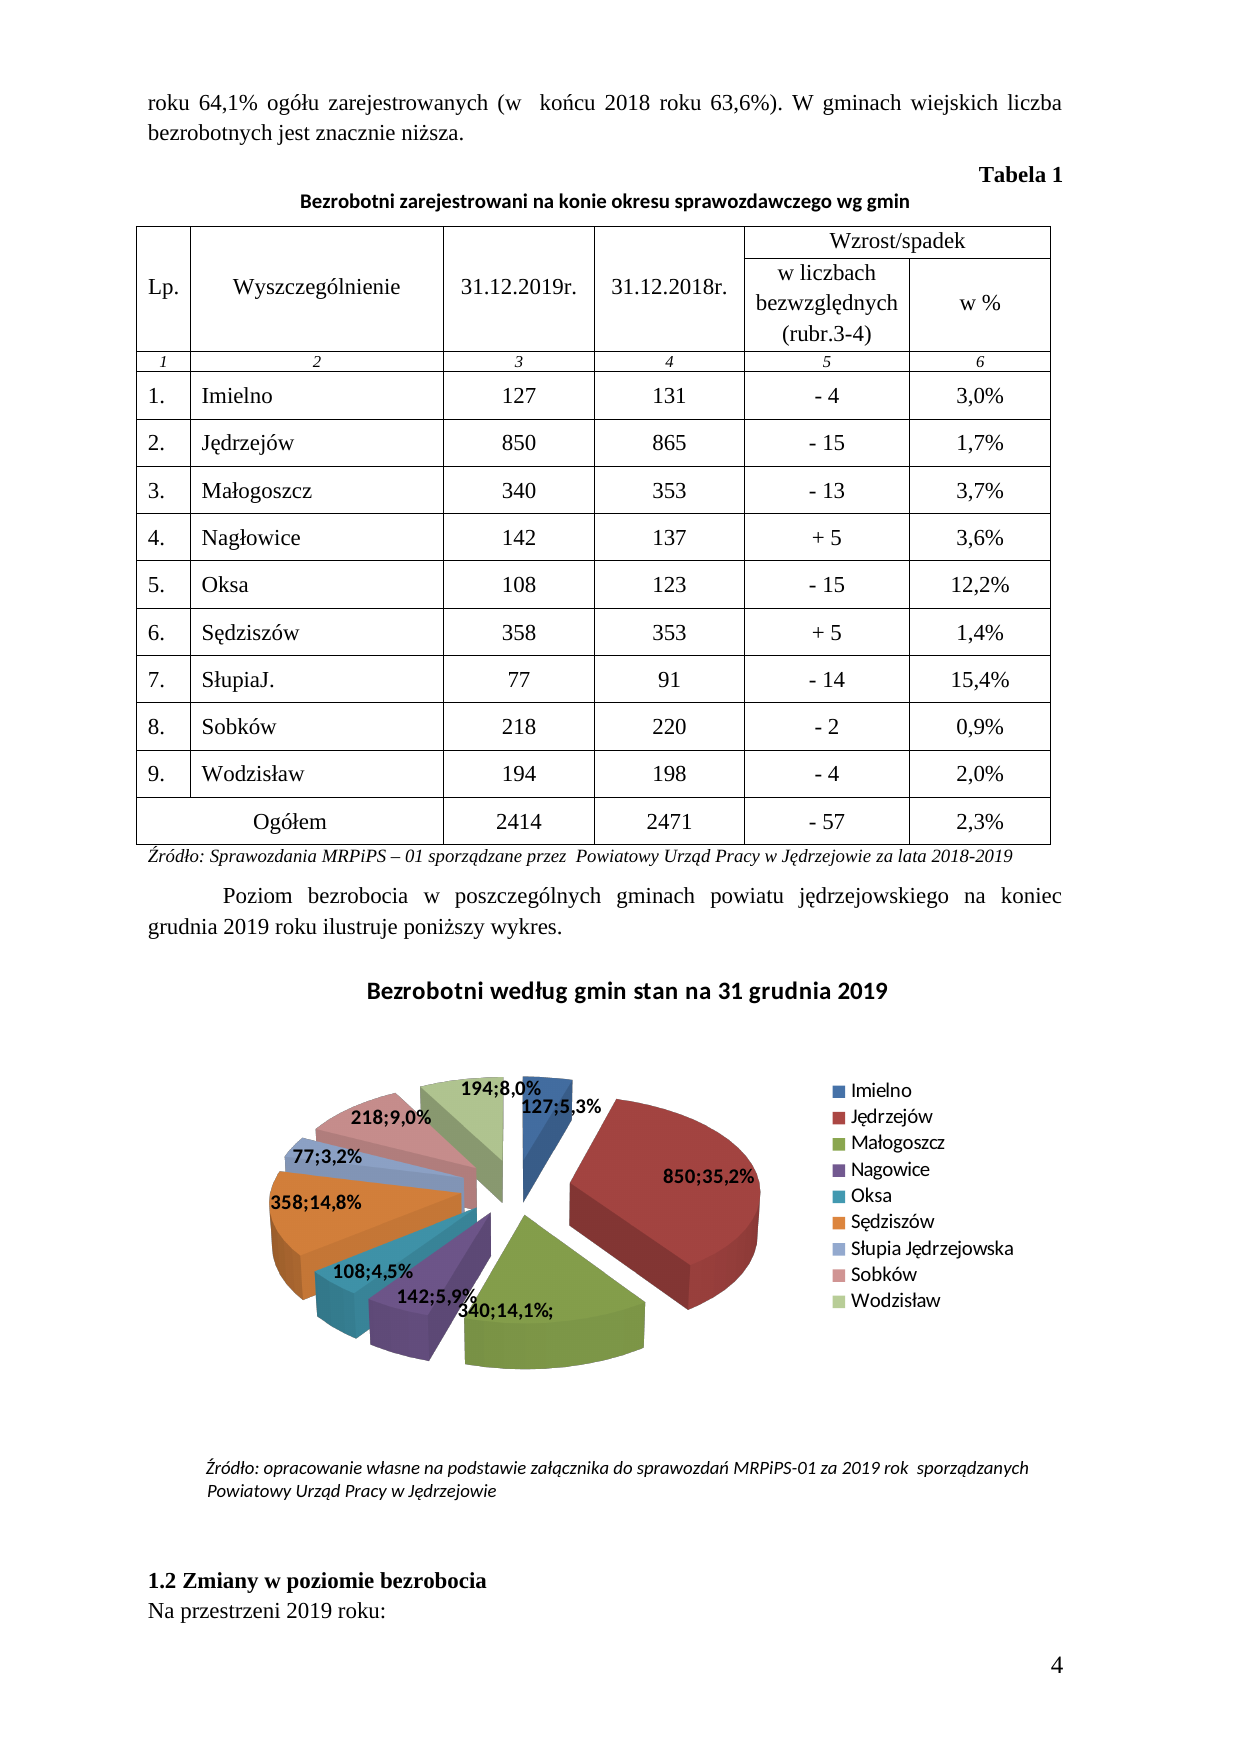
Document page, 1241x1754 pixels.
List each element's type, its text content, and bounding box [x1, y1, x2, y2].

table_cell 91 [595, 656, 744, 702]
table_cell - 13 [745, 467, 909, 513]
table_cell 2414 [444, 798, 594, 844]
table_cell 2,0% [910, 751, 1050, 797]
table_cell w liczbach bezwzględnych (rubr.3-4) [745, 259, 909, 351]
table_cell 2. [137, 420, 190, 466]
table_cell 353 [595, 467, 744, 513]
table_cell 3. [137, 467, 190, 513]
table_cell - 4 [745, 372, 909, 418]
table_cell 3 [444, 352, 594, 371]
table_cell 15,4% [910, 656, 1050, 702]
table_header Lp. [137, 227, 190, 351]
table_cell 5. [137, 561, 190, 608]
table_cell 8. [137, 703, 190, 749]
table_cell 6. [137, 609, 190, 655]
table_cell 2 [191, 352, 443, 371]
table_cell 108 [444, 561, 594, 608]
table_cell 9. [137, 751, 190, 797]
table_cell 1,7% [910, 420, 1050, 466]
table_cell 4. [137, 514, 190, 560]
table_cell 4 [595, 352, 744, 371]
table_cell w % [910, 259, 1050, 351]
table_cell - 14 [745, 656, 909, 702]
table_cell Sobków [191, 703, 443, 749]
text Tabela 1 [148, 162, 1063, 188]
table_cell + 5 [745, 514, 909, 560]
table_cell 1 [137, 352, 190, 371]
table_cell 850 [444, 420, 594, 466]
table_cell - 57 [745, 798, 909, 844]
table_cell 3,0% [910, 372, 1050, 418]
table_cell 3,7% [910, 467, 1050, 513]
table_cell 358 [444, 609, 594, 655]
table_cell 353 [595, 609, 744, 655]
table_cell 220 [595, 703, 744, 749]
table_cell SłupiaJ. [191, 656, 443, 702]
table_cell Wodzisław [191, 751, 443, 797]
table_cell Imielno [191, 372, 443, 418]
table_cell Małogoszcz [191, 467, 443, 513]
table_cell 194 [444, 751, 594, 797]
table_cell 12,2% [910, 561, 1050, 608]
table_header 31.12.2018r. [595, 227, 744, 351]
table_cell - 15 [745, 420, 909, 466]
table_cell - 4 [745, 751, 909, 797]
text Źródło: opracowanie własne na podstawie załącznika do sprawozdań MRPiPS-01 za 2019 rok sporządzanych Powiatowy Urząd Pracy w Jędrzejowie [177, 1456, 1063, 1502]
text Poziom bezrobocia w poszczególnych gminach powiatu jędrzejowskiego na koniec grudnia 2019 roku ilustruje poniższy wykres. [148, 882, 1063, 939]
table_cell 340 [444, 467, 594, 513]
table_header 31.12.2019r. [444, 227, 594, 351]
text 1.2 Zmiany w poziomie bezrobocia [148, 1567, 1063, 1594]
text Na przestrzeni 2019 roku: [148, 1597, 1063, 1624]
table_cell 123 [595, 561, 744, 608]
table_cell Ogółem [137, 798, 443, 844]
table_cell 5 [745, 352, 909, 371]
table_header Wzrost/spadek [745, 227, 1050, 258]
table_cell 142 [444, 514, 594, 560]
table_cell 131 [595, 372, 744, 418]
table_cell 7. [137, 656, 190, 702]
table_cell - 2 [745, 703, 909, 749]
table_cell + 5 [745, 609, 909, 655]
table_cell 1. [137, 372, 190, 418]
table_cell 2471 [595, 798, 744, 844]
table_cell 218 [444, 703, 594, 749]
table_cell 137 [595, 514, 744, 560]
table_cell 127 [444, 372, 594, 418]
text Źródło: Sprawozdania MRPiPS – 01 sporządzane przez Powiatowy Urząd Pracy w Jędrzejowie za lata 2018-2019 [148, 845, 1063, 867]
table_cell Nagłowice [191, 514, 443, 560]
table_cell 3,6% [910, 514, 1050, 560]
table_header Wyszczególnienie [191, 227, 443, 351]
table_cell 198 [595, 751, 744, 797]
table_cell 2,3% [910, 798, 1050, 844]
table_cell Sędziszów [191, 609, 443, 655]
table_cell 77 [444, 656, 594, 702]
table_cell 1,4% [910, 609, 1050, 655]
table_cell - 15 [745, 561, 909, 608]
table_cell 865 [595, 420, 744, 466]
table_cell 6 [910, 352, 1050, 371]
text Bezrobotni zarejestrowani na konie okresu sprawozdawczego wg gmin [148, 188, 1063, 213]
table_cell Oksa [191, 561, 443, 608]
table_cell 0,9% [910, 703, 1050, 749]
table_cell Jędrzejów [191, 420, 443, 466]
